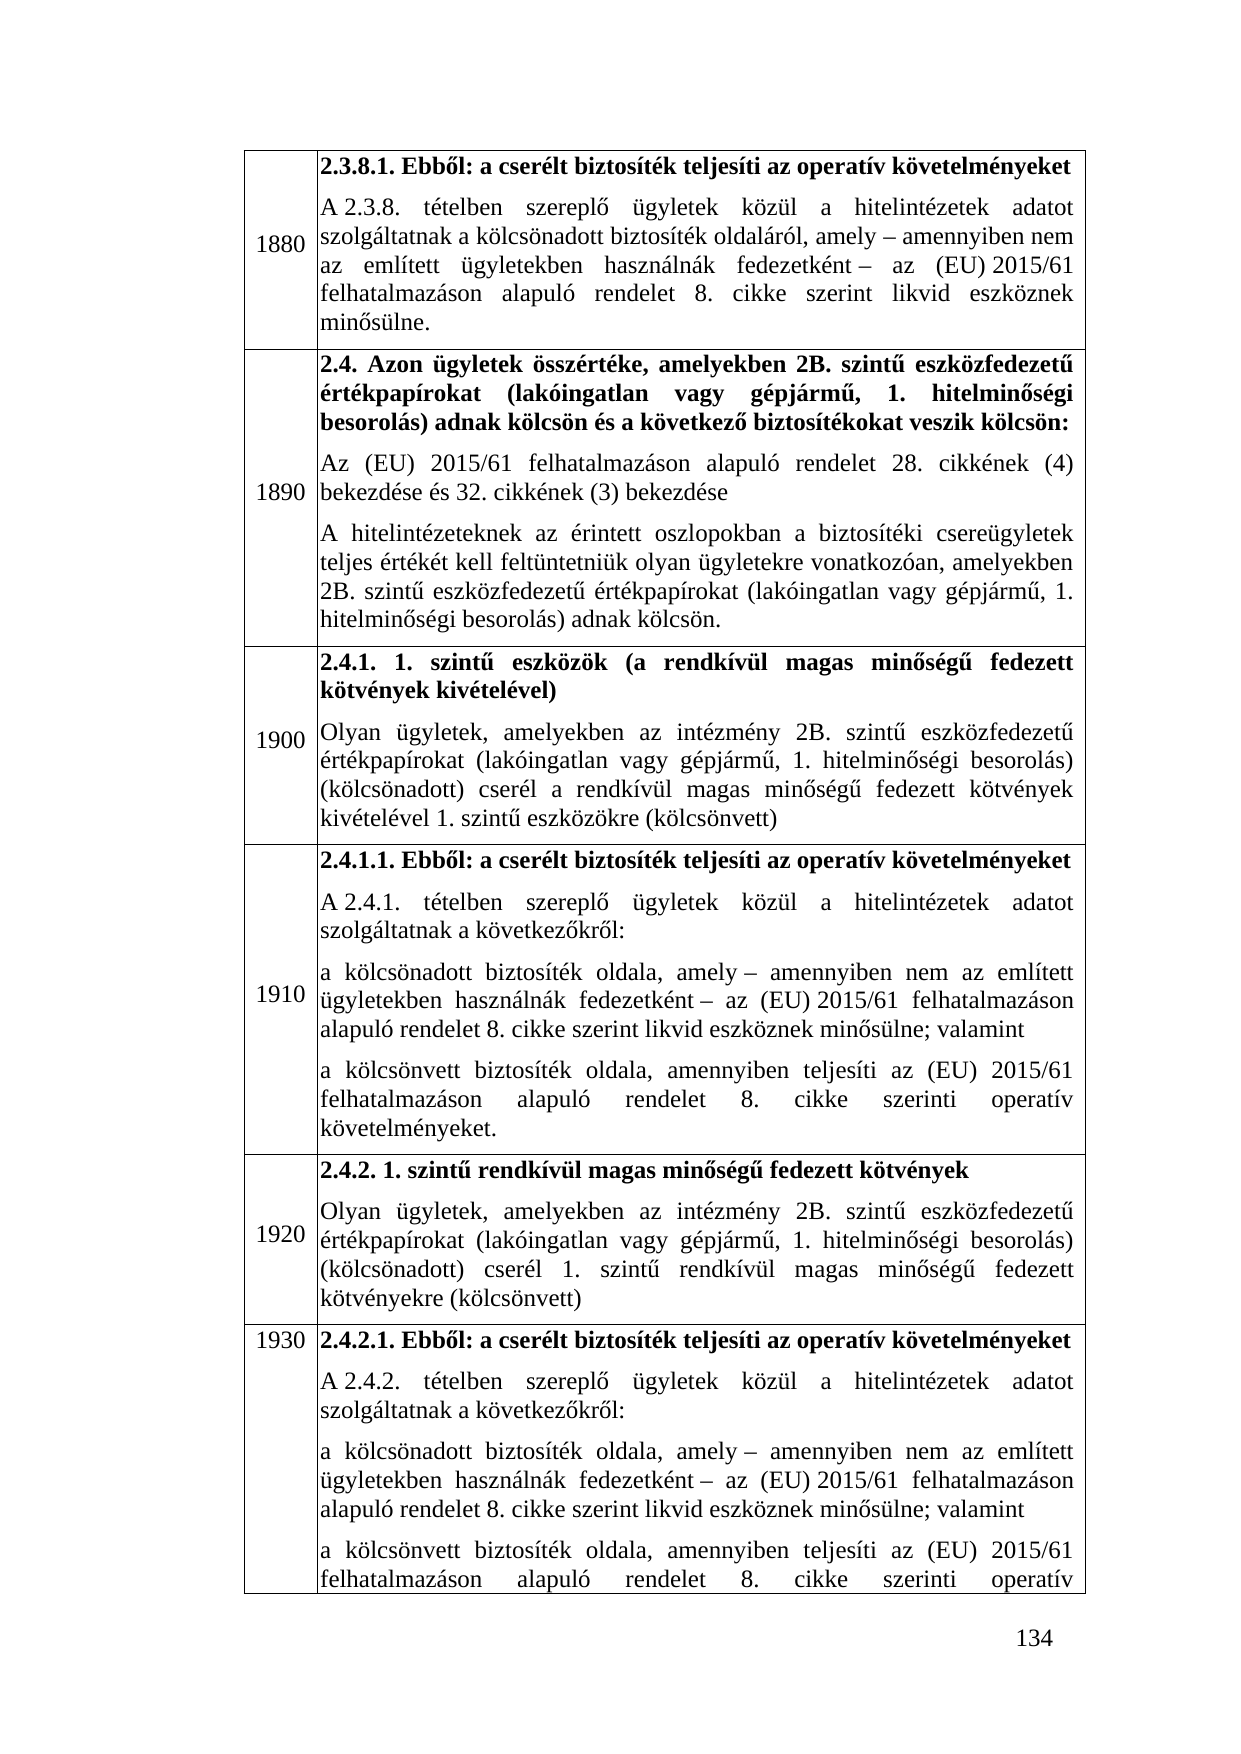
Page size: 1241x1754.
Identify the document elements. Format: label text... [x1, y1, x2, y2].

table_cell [318, 1325, 1085, 1592]
table_cell 2.4.1. 1. szintű eszközök (a rendkívül magas minőségű fedezett kötvények kivételével) Olyan ügyletek, amelyekben az intézmény 2B. szintű eszközfedezetű értékpapírokat (lakóingatlan vagy gépjármű, 1. hitelminőségi besorolás) (kölcsönadott) cserél a rendkívül magas minőségű fedezett kötvények kivételével 1. szintű eszközökre (kölcsönvett) [318, 647, 1085, 844]
table_cell 1930 [245, 1325, 317, 1592]
table_cell 2.4.2. 1. szintű rendkívül magas minőségű fedezett kötvények Olyan ügyletek, amelyekben az intézmény 2B. szintű eszközfedezetű értékpapírokat (lakóingatlan vagy gépjármű, 1. hitelminőségi besorolás) (kölcsönadott) cserél 1. szintű rendkívül magas minőségű fedezett kötvényekre (kölcsönvett) [318, 1155, 1085, 1324]
table_cell 1920 [245, 1155, 317, 1324]
table_cell 2.3.8.1. Ebből: a cserélt biztosíték teljesíti az operatív követelményeket A 2.3.8. tételben szereplő ügyletek közül a hitelintézetek adatot szolgáltatnak a kölcsönadott biztosíték oldaláról, amely – amennyiben nem az említett ügyletekben használnák fedezetként – az (EU) 2015/61 felhatalmazáson alapuló rendelet 8. cikke szerint likvid eszköznek minősülne. [318, 151, 1085, 348]
table_cell 2.4.1.1. Ebből: a cserélt biztosíték teljesíti az operatív követelményeket A 2.4.1. tételben szereplő ügyletek közül a hitelintézetek adatot szolgáltatnak a következőkről: a kölcsönadott biztosíték oldala, amely – amennyiben nem az említett ügyletekben használnák fedezetként – az (EU) 2015/61 felhatalmazáson alapuló rendelet 8. cikke szerint likvid eszköznek minősülne; valamint a kölcsönvett biztosíték oldala, amennyiben teljesíti az (EU) 2015/61 felhatalmazáson alapuló rendelet 8. cikke szerinti operatív követelményeket. [318, 845, 1085, 1154]
table_cell 1880 [245, 151, 317, 348]
table_cell 1910 [245, 845, 317, 1154]
table_cell 2.4. Azon ügyletek összértéke, amelyekben 2B. szintű eszközfedezetű értékpapírokat (lakóingatlan vagy gépjármű, 1. hitelminőségi besorolás) adnak kölcsön és a következő biztosítékokat veszik kölcsön: Az (EU) 2015/61 felhatalmazáson alapuló rendelet 28. cikkének (4) bekezdése és 32. cikkének (3) bekezdése A hitelintézeteknek az érintett oszlopokban a biztosítéki csereügyletek teljes értékét kell feltüntetniük olyan ügyletekre vonatkozóan, amelyekben 2B. szintű eszközfedezetű értékpapírokat (lakóingatlan vagy gépjármű, 1. hitelminőségi besorolás) adnak kölcsön. [318, 350, 1085, 646]
table_cell 1890 [245, 350, 317, 646]
table_cell 1900 [245, 647, 317, 844]
